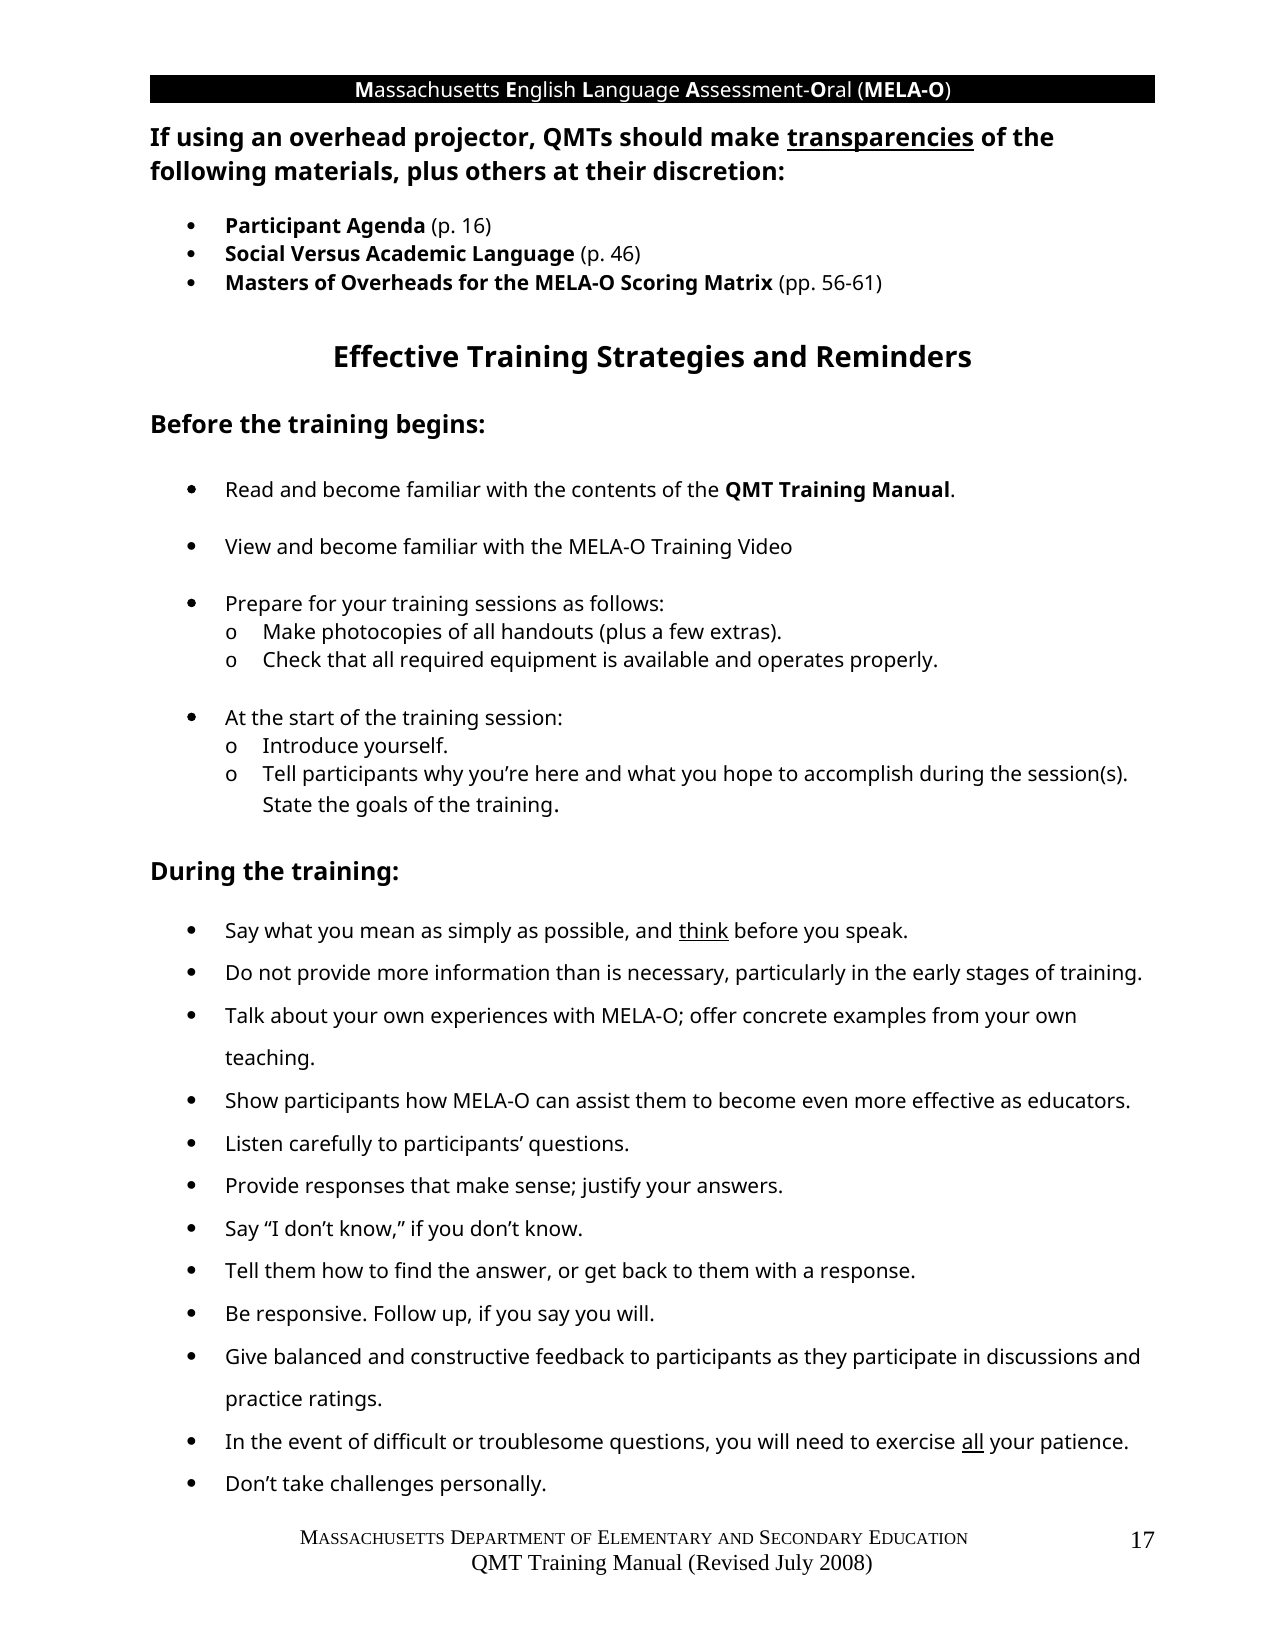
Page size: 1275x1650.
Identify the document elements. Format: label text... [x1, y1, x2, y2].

list Social Versus Academic Language (p. 46) [187, 239, 1155, 268]
list Participant Agenda (p. 16) [187, 211, 1155, 239]
list Talk about your own experiences with MELA-O; offer concrete examples from your own teaching. [187, 1001, 1155, 1072]
list Don’t take challenges personally. [187, 1469, 1155, 1498]
list Listen carefully to participants’ questions. [187, 1129, 1155, 1157]
list Check that all required equipment is available and operates properly. [225, 646, 1155, 674]
text During the training: [150, 853, 1155, 887]
list Be responsive. Follow up, if you say you will. [187, 1299, 1155, 1328]
list Do not provide more information than is necessary, particularly in the early stages of training. [187, 958, 1155, 987]
list Make photocopies of all handouts (plus a few extras). [225, 617, 1155, 646]
list Provide responses that make sense; justify your answers. [187, 1171, 1155, 1200]
list In the event of difficult or troublesome questions, you will need to exercise all your patience. [187, 1427, 1155, 1455]
list Read and become familiar with the contents of the QMT Training Manual. [187, 475, 1155, 503]
list Say “I don’t know,” if you don’t know. [187, 1214, 1155, 1242]
list At the start of the training session: [187, 703, 1155, 731]
list Give balanced and constructive feedback to participants as they participate in discussions and practice ratings. [187, 1342, 1155, 1413]
list Introduce yourself. [225, 731, 1155, 759]
text Effective Training Strategies and Reminders [150, 336, 1155, 376]
list Tell participants why you’re here and what you hope to accomplish during the session(s). State the goals of the training. [225, 759, 1155, 819]
list Say what you mean as simply as possible, and think before you speak. [187, 916, 1155, 944]
list Masters of Overheads for the MELA-O Scoring Matrix (pp. 56-61) [187, 268, 1155, 296]
text Before the training begins: [150, 407, 1155, 441]
list Show participants how MELA-O can assist them to become even more effective as educators. [187, 1086, 1155, 1114]
list Tell them how to find the answer, or get back to them with a response. [187, 1257, 1155, 1285]
text If using an overhead projector, QMTs should make transparencies of the following materials, plus others at their discretion: [150, 120, 1155, 188]
list View and become familiar with the MELA-O Training Video [187, 532, 1155, 560]
list Prepare for your training sessions as follows: [187, 589, 1155, 617]
